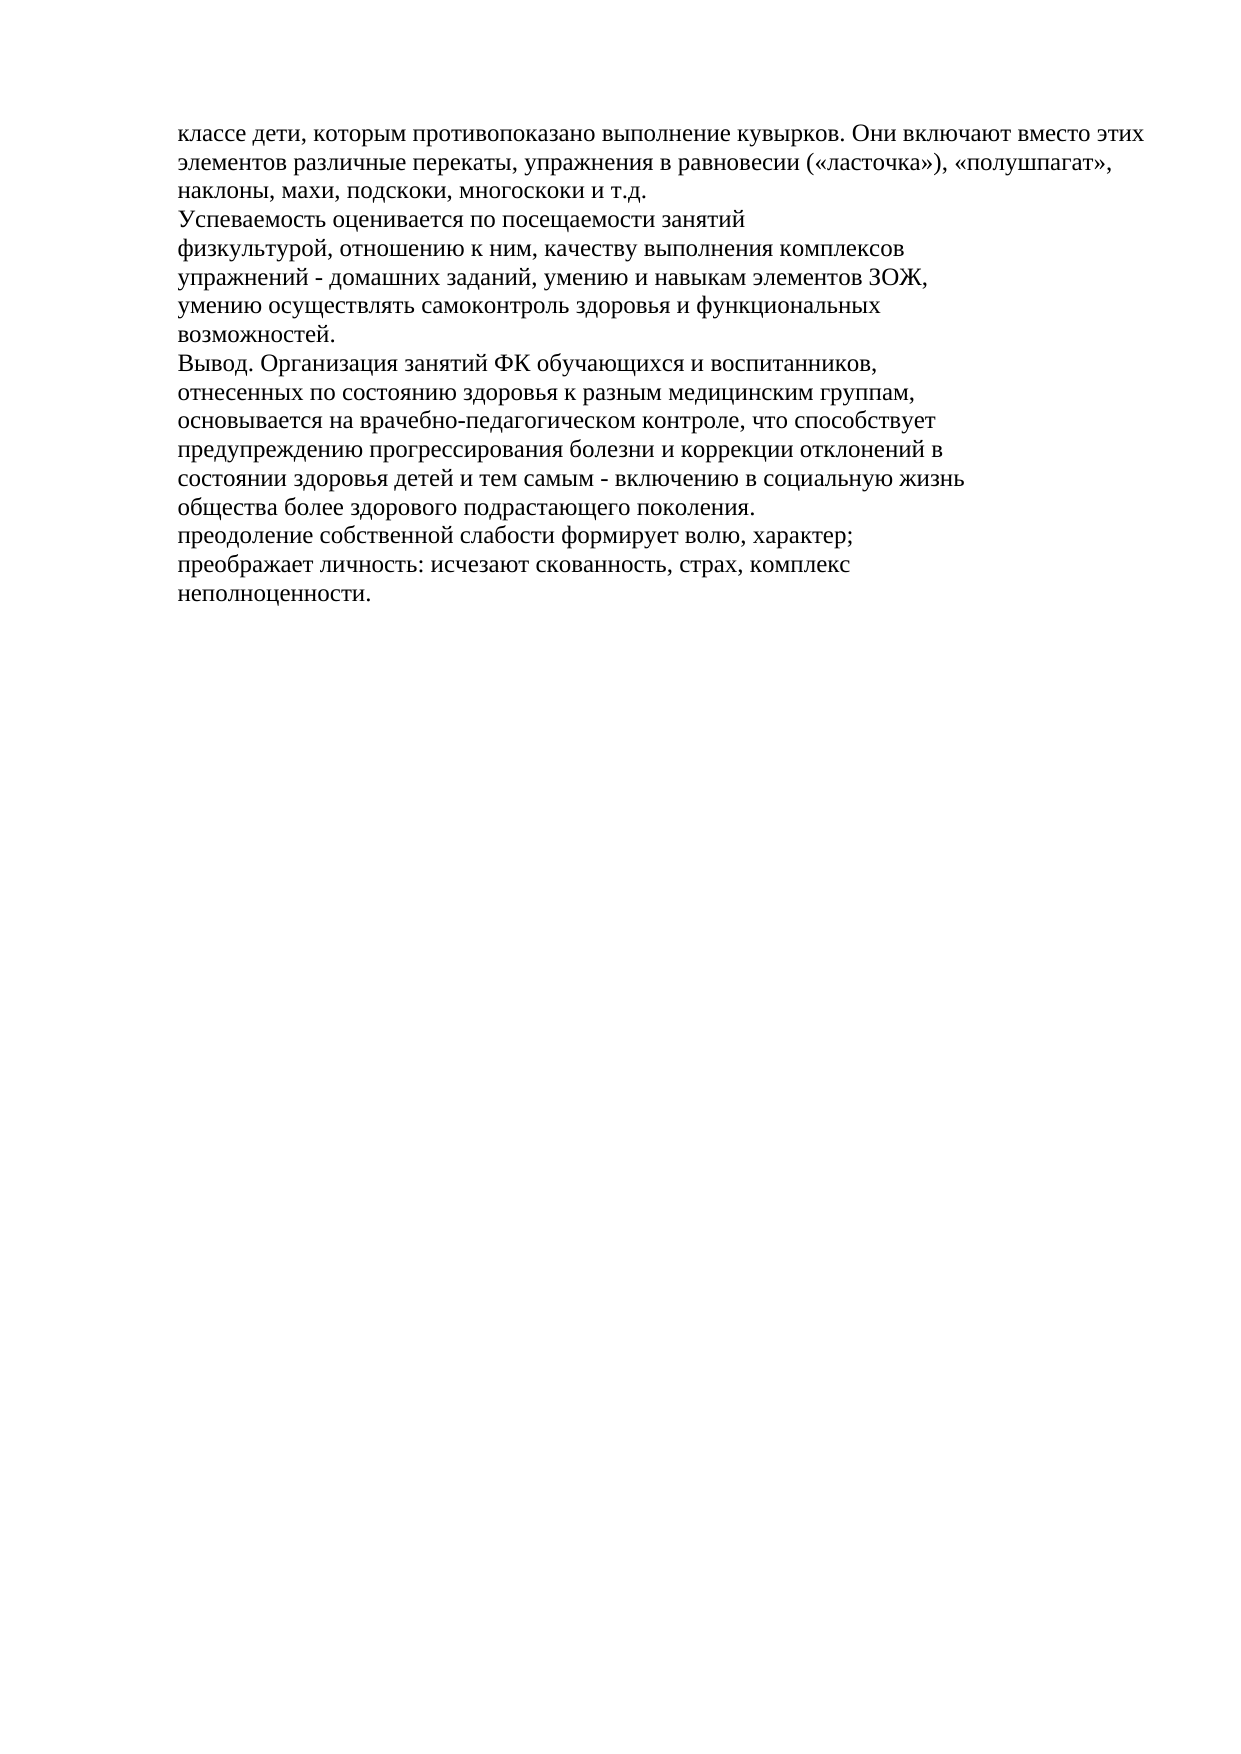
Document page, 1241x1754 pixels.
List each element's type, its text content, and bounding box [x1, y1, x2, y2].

text отнесенных по состоянию здоровья к разным медицинским группам, [177, 377, 1152, 406]
text общества более здорового подрастающего поколения. [177, 492, 1152, 521]
text Вывод. Организация занятий ФК обучающихся и воспитанников, [177, 348, 1152, 377]
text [177, 118, 1152, 204]
text состоянии здоровья детей и тем самым - включению в социальную жизнь [177, 463, 1152, 492]
text упражнений - домашних заданий, умению и навыкам элементов ЗОЖ, [177, 262, 1152, 291]
text неполноценности. [177, 578, 1152, 607]
text основывается на врачебно-педагогическом контроле, что способствует [177, 406, 1152, 434]
text преодоление собственной слабости формирует волю, характер; [177, 521, 1152, 549]
text умению осуществлять самоконтроль здоровья и функциональных [177, 291, 1152, 319]
text преображает личность: исчезают скованность, страх, комплекс [177, 549, 1152, 578]
text предупреждению прогрессирования болезни и коррекции отклонений в [177, 434, 1152, 463]
text физкультурой, отношению к ним, качеству выполнения комплексов [177, 233, 1152, 262]
text возможностей. [177, 319, 1152, 348]
text Успеваемость оценивается по посещаемости занятий [177, 204, 1152, 233]
